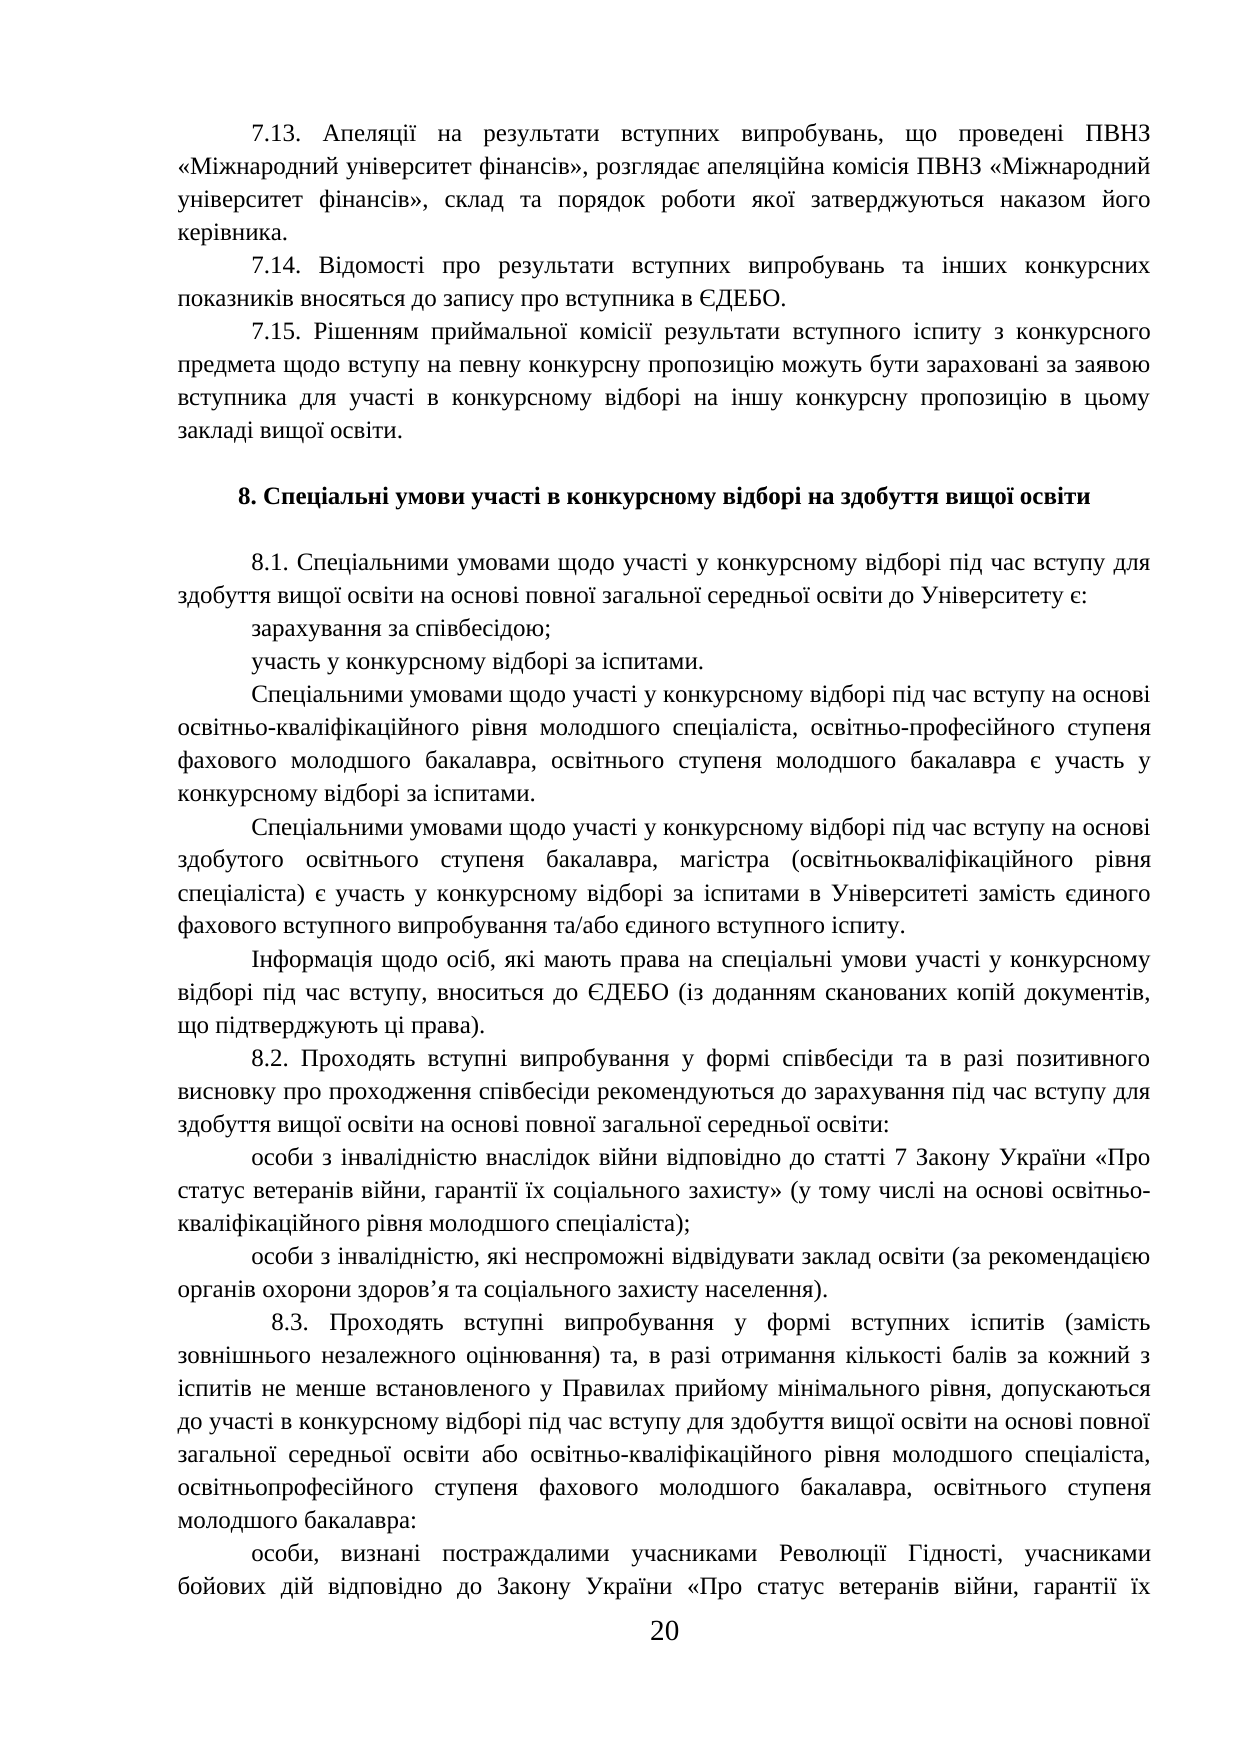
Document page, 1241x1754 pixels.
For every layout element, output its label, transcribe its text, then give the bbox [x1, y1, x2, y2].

text Інформація щодо осіб, які мають права на спеціальні умови участі у конкурсному відборі під час вступу, вноситься до ЄДЕБО (із доданням сканованих копій документів, що підтверджують ці права). [177, 944, 1152, 1038]
text особи з інвалідністю, які неспроможні відвідувати заклад освіти (за рекомендацією органів охорони здоров’я та соціального захисту населення). [177, 1241, 1152, 1303]
text 7.15. Рішенням приймальної комісії результати вступного іспиту з конкурсного предмета щодо вступу на певну конкурсну пропозицію можуть бути зараховані за заявою вступника для участі в конкурсному відборі на іншу конкурсну пропозицію в цьому закладі вищої освіти. [177, 316, 1152, 444]
text 7.14. Відомості про результати вступних випробувань та інших конкурсних показників вносяться до запису про вступника в ЄДЕБО. [177, 250, 1152, 312]
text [177, 1538, 1152, 1600]
text Спеціальними умовами щодо участі у конкурсному відборі під час вступу на основі здобутого освітнього ступеня бакалавра, магістра (освітньокваліфікаційного рівня спеціаліста) є участь у конкурсному відборі за іспитами в Університеті замість єдиного фахового вступного випробування та/або єдиного вступного іспиту. [177, 812, 1152, 939]
text особи з інвалідністю внаслідок війни відповідно до статті 7 Закону України «Про статус ветеранів війни, гарантії їх соціального захисту» (у тому числі на основі освітньо-кваліфікаційного рівня молодшого спеціаліста); [177, 1142, 1152, 1237]
text Спеціальними умовами щодо участі у конкурсному відборі під час вступу на основі освітньо-кваліфікаційного рівня молодшого спеціаліста, освітньо-професійного ступеня фахового молодшого бакалавра, освітнього ступеня молодшого бакалавра є участь у конкурсному відборі за іспитами. [177, 679, 1152, 807]
text 7.13. Апеляції на результати вступних випробувань, що проведені ПВНЗ «Міжнародний університет фінансів», розглядає апеляційна комісія ПВНЗ «Міжнародний університет фінансів», склад та порядок роботи якої затверджуються наказом його керівника. [177, 118, 1152, 246]
text 8.2. Проходять вступні випробування у формі співбесіди та в разі позитивного висновку про проходження співбесіди рекомендуються до зарахування під час вступу для здобуття вищої освіти на основі повної загальної середньої освіти: [177, 1043, 1152, 1137]
text 8.3. Проходять вступні випробування у формі вступних іспитів (замість зовнішнього незалежного оцінювання) та, в разі отримання кількості балів за кожний з іспитів не менше встановленого у Правилах прийому мінімального рівня, допускаються до участі в конкурсному відборі під час вступу для здобуття вищої освіти на основі повної загальної середньої освіти або освітньо-кваліфікаційного рівня молодшого спеціаліста, освітньопрофесійного ступеня фахового молодшого бакалавра, освітнього ступеня молодшого бакалавра: [177, 1307, 1152, 1534]
text участь у конкурсному відборі за іспитами. [177, 646, 1152, 675]
text 8.1. Спеціальними умовами щодо участі у конкурсному відборі під час вступу для здобуття вищої освіти на основі повної загальної середньої освіти до Університету є: [177, 547, 1152, 609]
text зарахування за співбесідою; [177, 613, 1152, 642]
text 8. Спеціальні умови участі в конкурсному відборі на здобуття вищої освіти [177, 481, 1152, 510]
